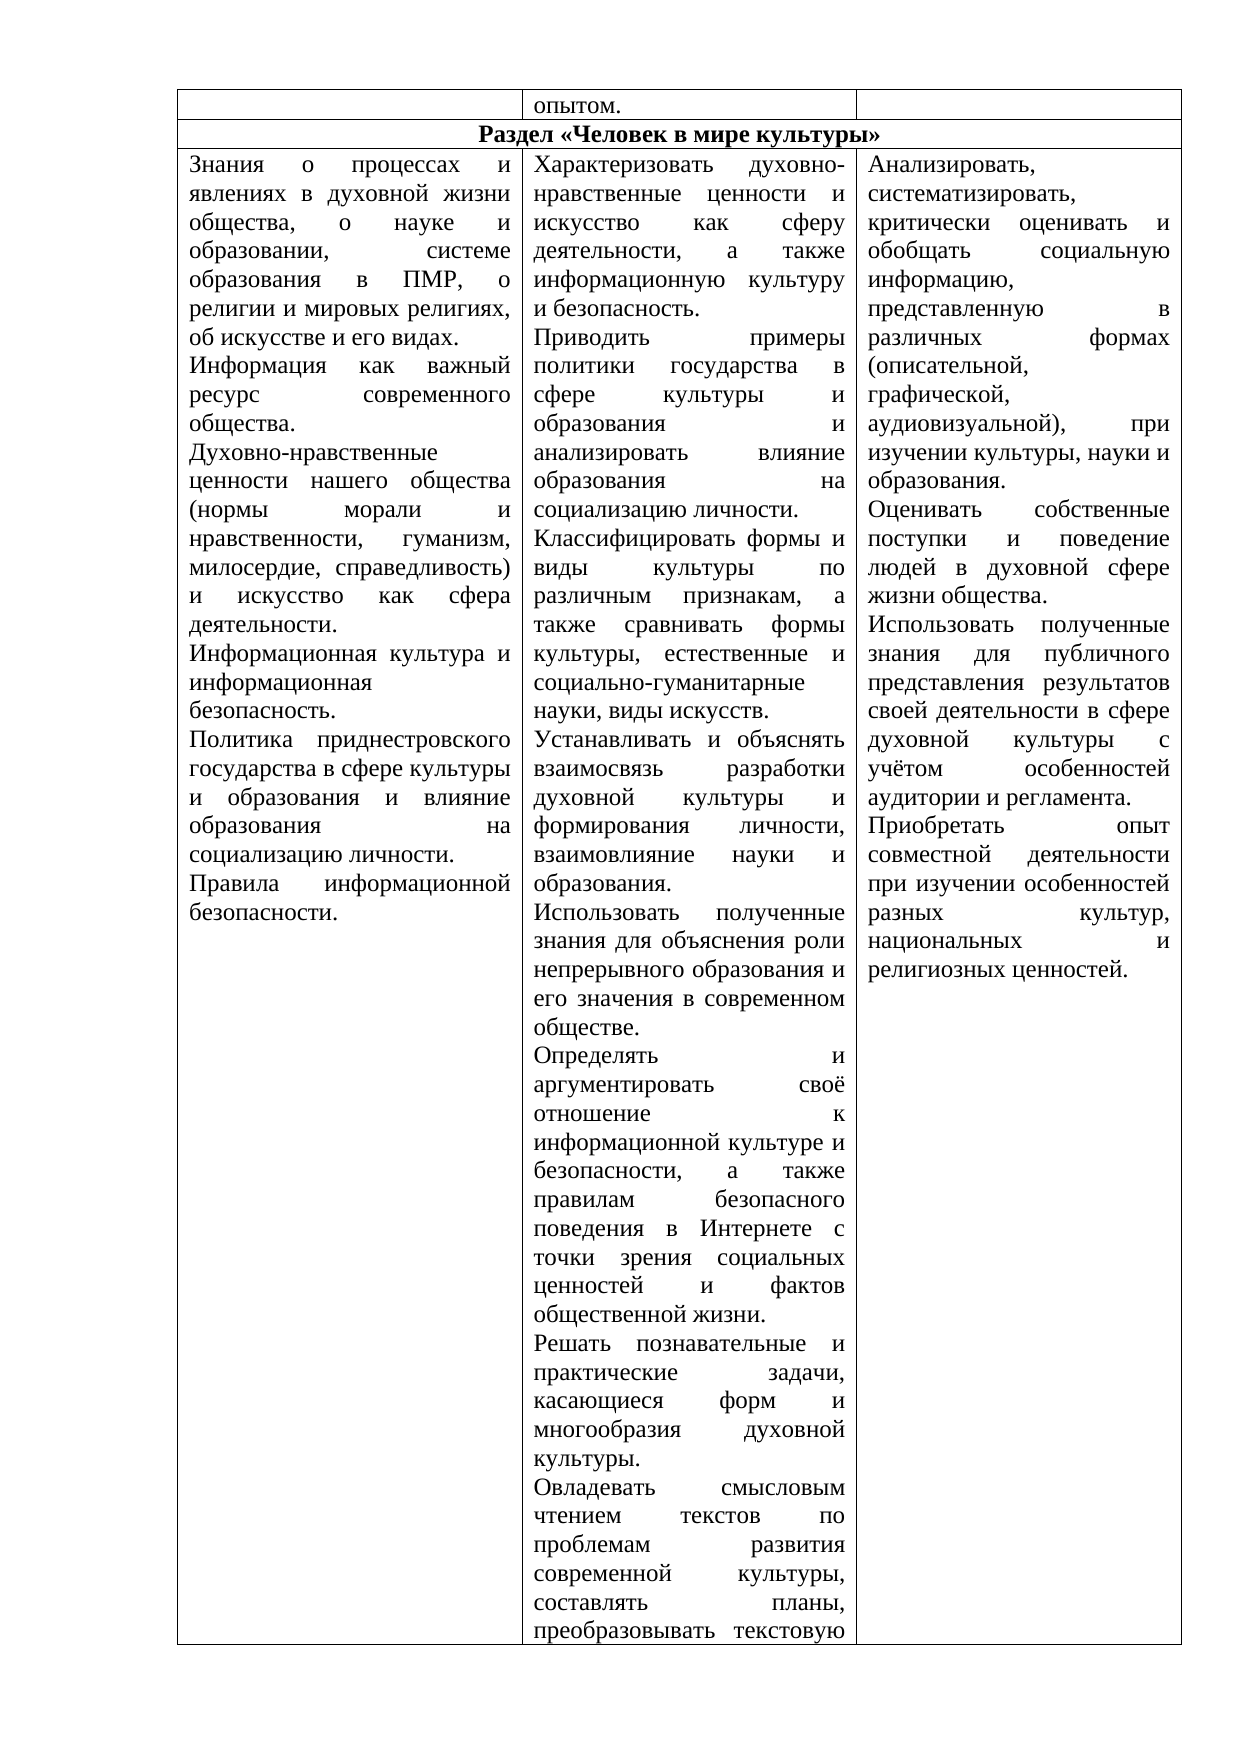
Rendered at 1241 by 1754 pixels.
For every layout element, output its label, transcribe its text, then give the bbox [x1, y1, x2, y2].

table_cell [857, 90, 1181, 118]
table_cell Раздел «Человек в мире культуры» [178, 120, 1181, 148]
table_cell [178, 149, 522, 1644]
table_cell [523, 149, 856, 1644]
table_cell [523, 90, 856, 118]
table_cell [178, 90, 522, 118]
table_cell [857, 149, 1181, 1644]
